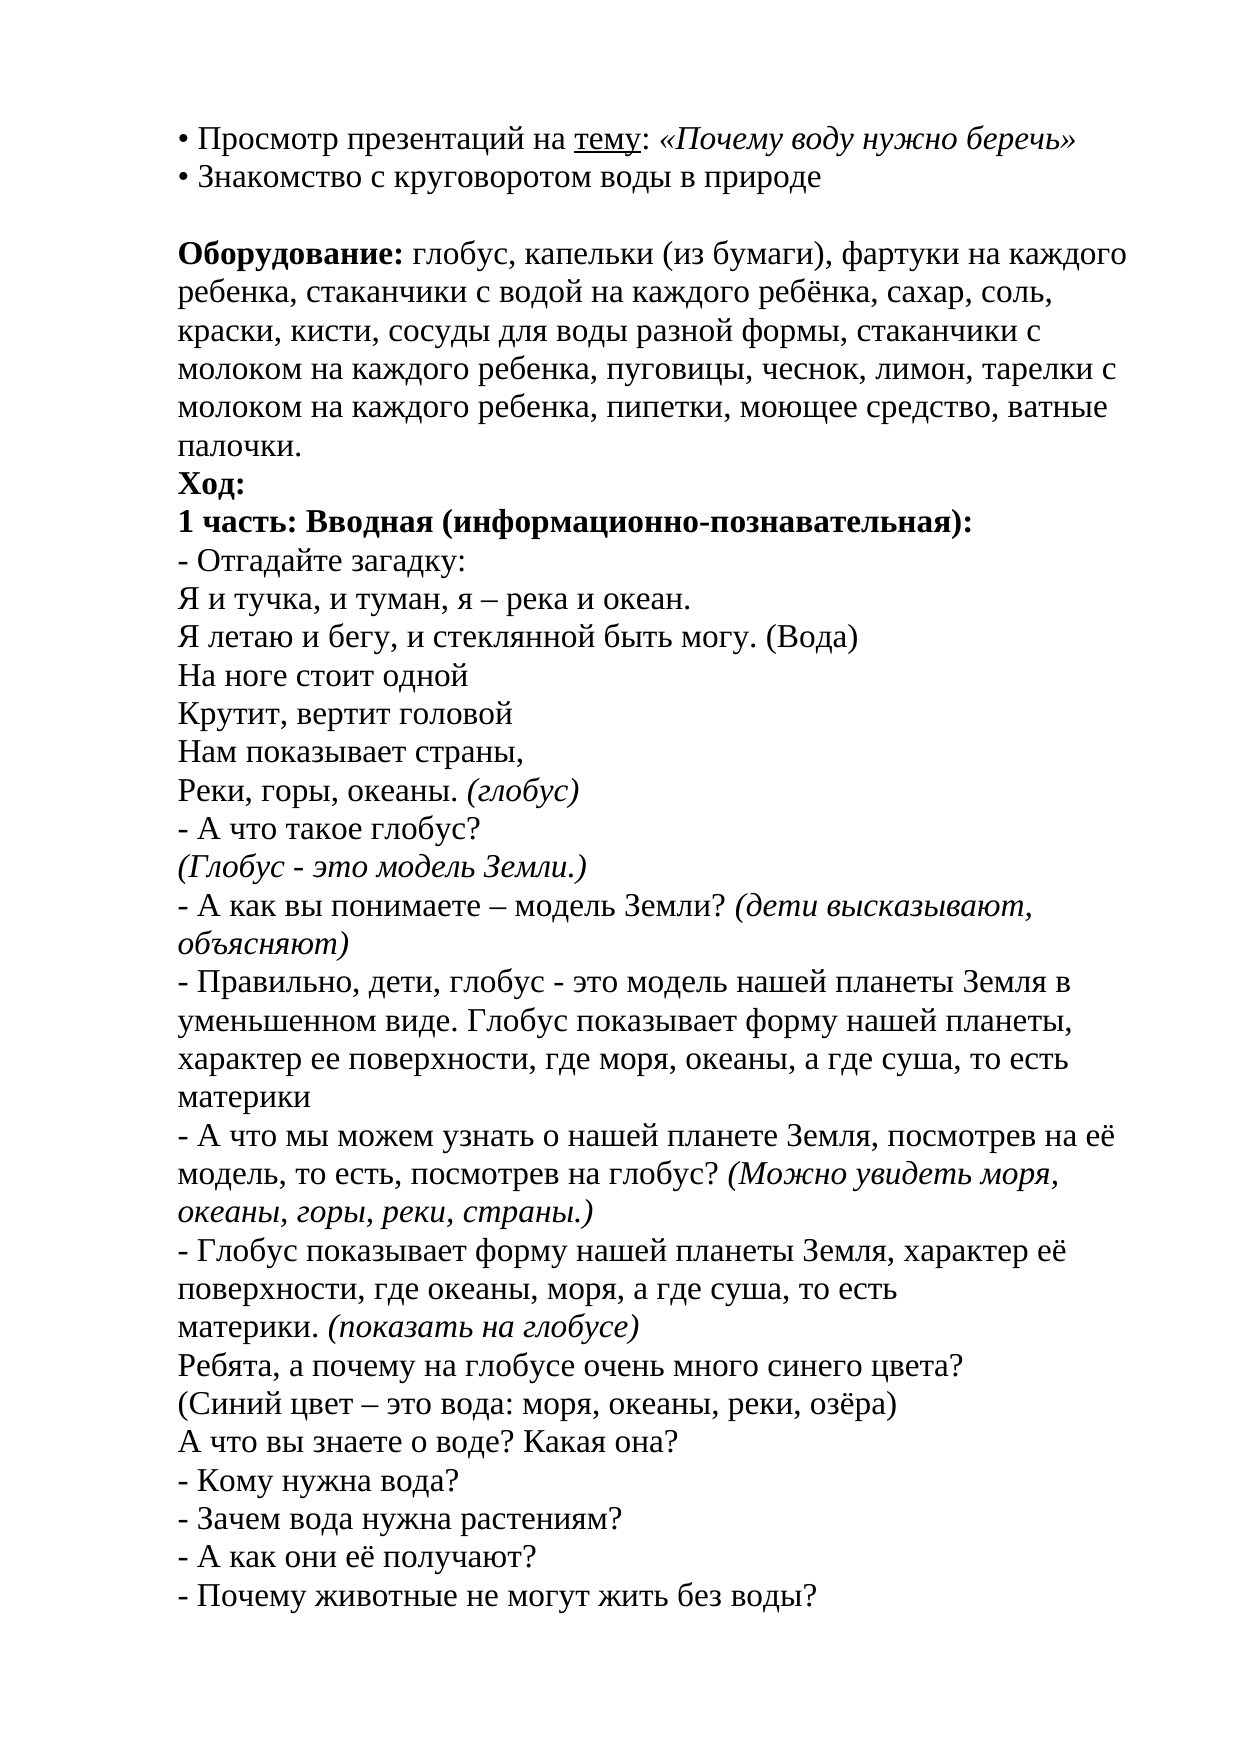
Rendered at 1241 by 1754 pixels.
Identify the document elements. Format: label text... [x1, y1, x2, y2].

text - Почему животные не могут жить без воды? [177, 1575, 1152, 1613]
text Ход: [177, 463, 1152, 501]
text На ноге стоит одной [177, 655, 1152, 693]
text - Отгадайте загадку: [177, 540, 1152, 578]
text А что вы знаете о воде? Какая она? [177, 1421, 1152, 1460]
text - Глобус показывает форму нашей планеты Земля, характер её поверхности, где океаны, моря, а где суша, то есть материки. (показать на глобусе) [177, 1230, 1152, 1345]
text - Правильно, дети, глобус - это модель нашей планеты Земля в уменьшенном виде. Глобус показывает форму нашей планеты, характер ее поверхности, где моря, океаны, а где суша, то есть материки [177, 961, 1152, 1115]
text - А что такое глобус? [177, 808, 1152, 846]
text - А как они её получают? [177, 1536, 1152, 1575]
text - А что мы можем узнать о нашей планете Земля, посмотрев на её модель, то есть, посмотрев на глобус? (Можно увидеть моря, океаны, горы, реки, страны.) [177, 1115, 1152, 1230]
text • Знакомство с круговоротом воды в природе [177, 156, 1152, 195]
text - Кому нужна вода? [177, 1460, 1152, 1498]
text Я летаю и бегу, и стеклянной быть могу. (Вода) [177, 616, 1152, 655]
text Нам показывает страны, [177, 731, 1152, 770]
text (Синий цвет – это вода: моря, океаны, реки, озёра) [177, 1383, 1152, 1421]
text - Зачем вода нужна растениям? [177, 1498, 1152, 1536]
text Ребята, а почему на глобусе очень много синего цвета? [177, 1345, 1152, 1383]
text Оборудование: глобус, капельки (из бумаги), фартуки на каждого ребенка, стаканчики с водой на каждого ребёнка, сахар, соль, краски, кисти, сосуды для воды разной формы, стаканчики с молоком на каждого ребенка, пуговицы, чеснок, лимон, тарелки с молоком на каждого ребенка, пипетки, моющее средство, ватные палочки. [177, 233, 1152, 463]
text (Глобус - это модель Земли.) [177, 846, 1152, 885]
text Реки, горы, океаны. (глобус) [177, 770, 1152, 808]
text 1 часть: Вводная (информационно-познавательная): [177, 501, 1152, 540]
text Крутит, вертит головой [177, 693, 1152, 731]
text • Просмотр презентаций на тему: «Почему воду нужно беречь» [177, 118, 1152, 156]
text - А как вы понимаете – модель Земли? (дети высказывают, объясняют) [177, 885, 1152, 961]
text Я и тучка, и туман, я – река и океан. [177, 578, 1152, 616]
